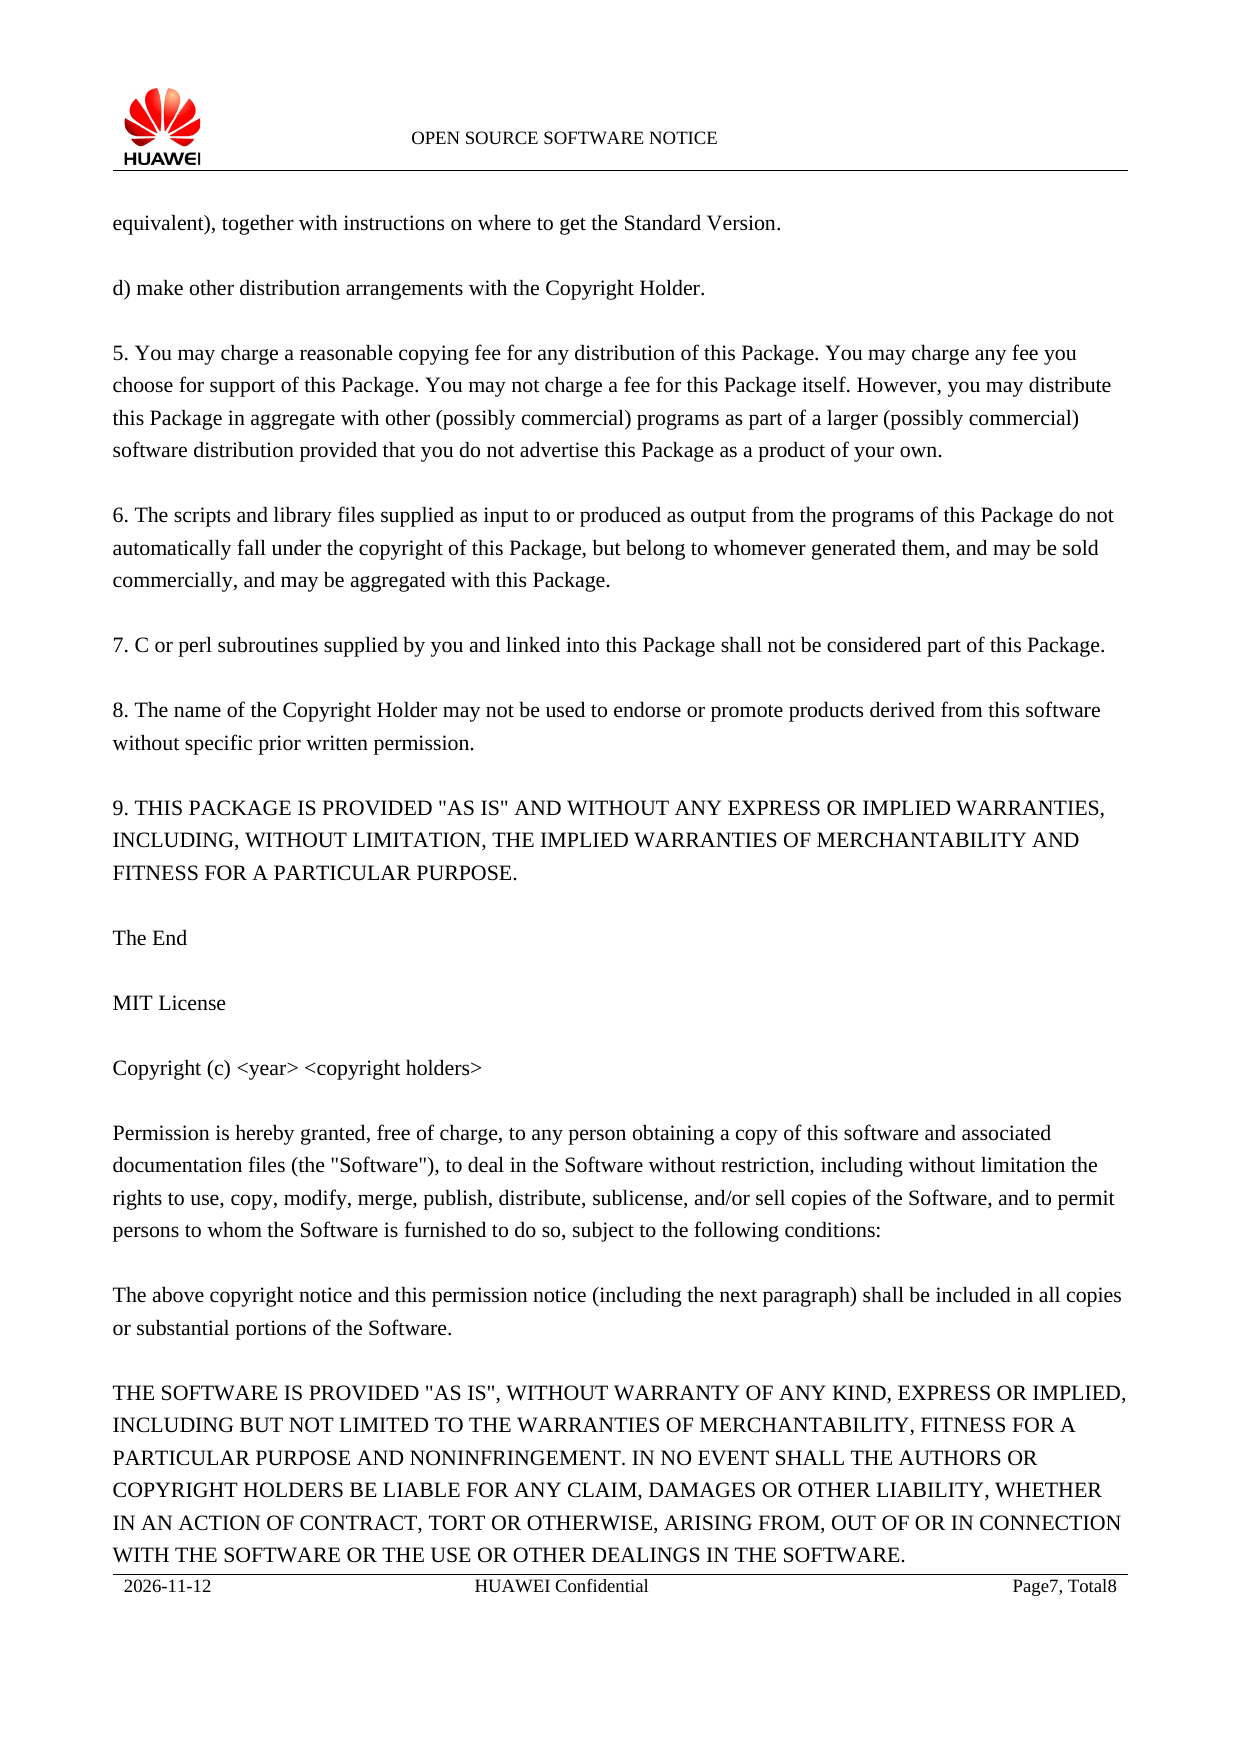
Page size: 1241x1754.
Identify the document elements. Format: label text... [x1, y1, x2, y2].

picture [124, 88, 201, 165]
